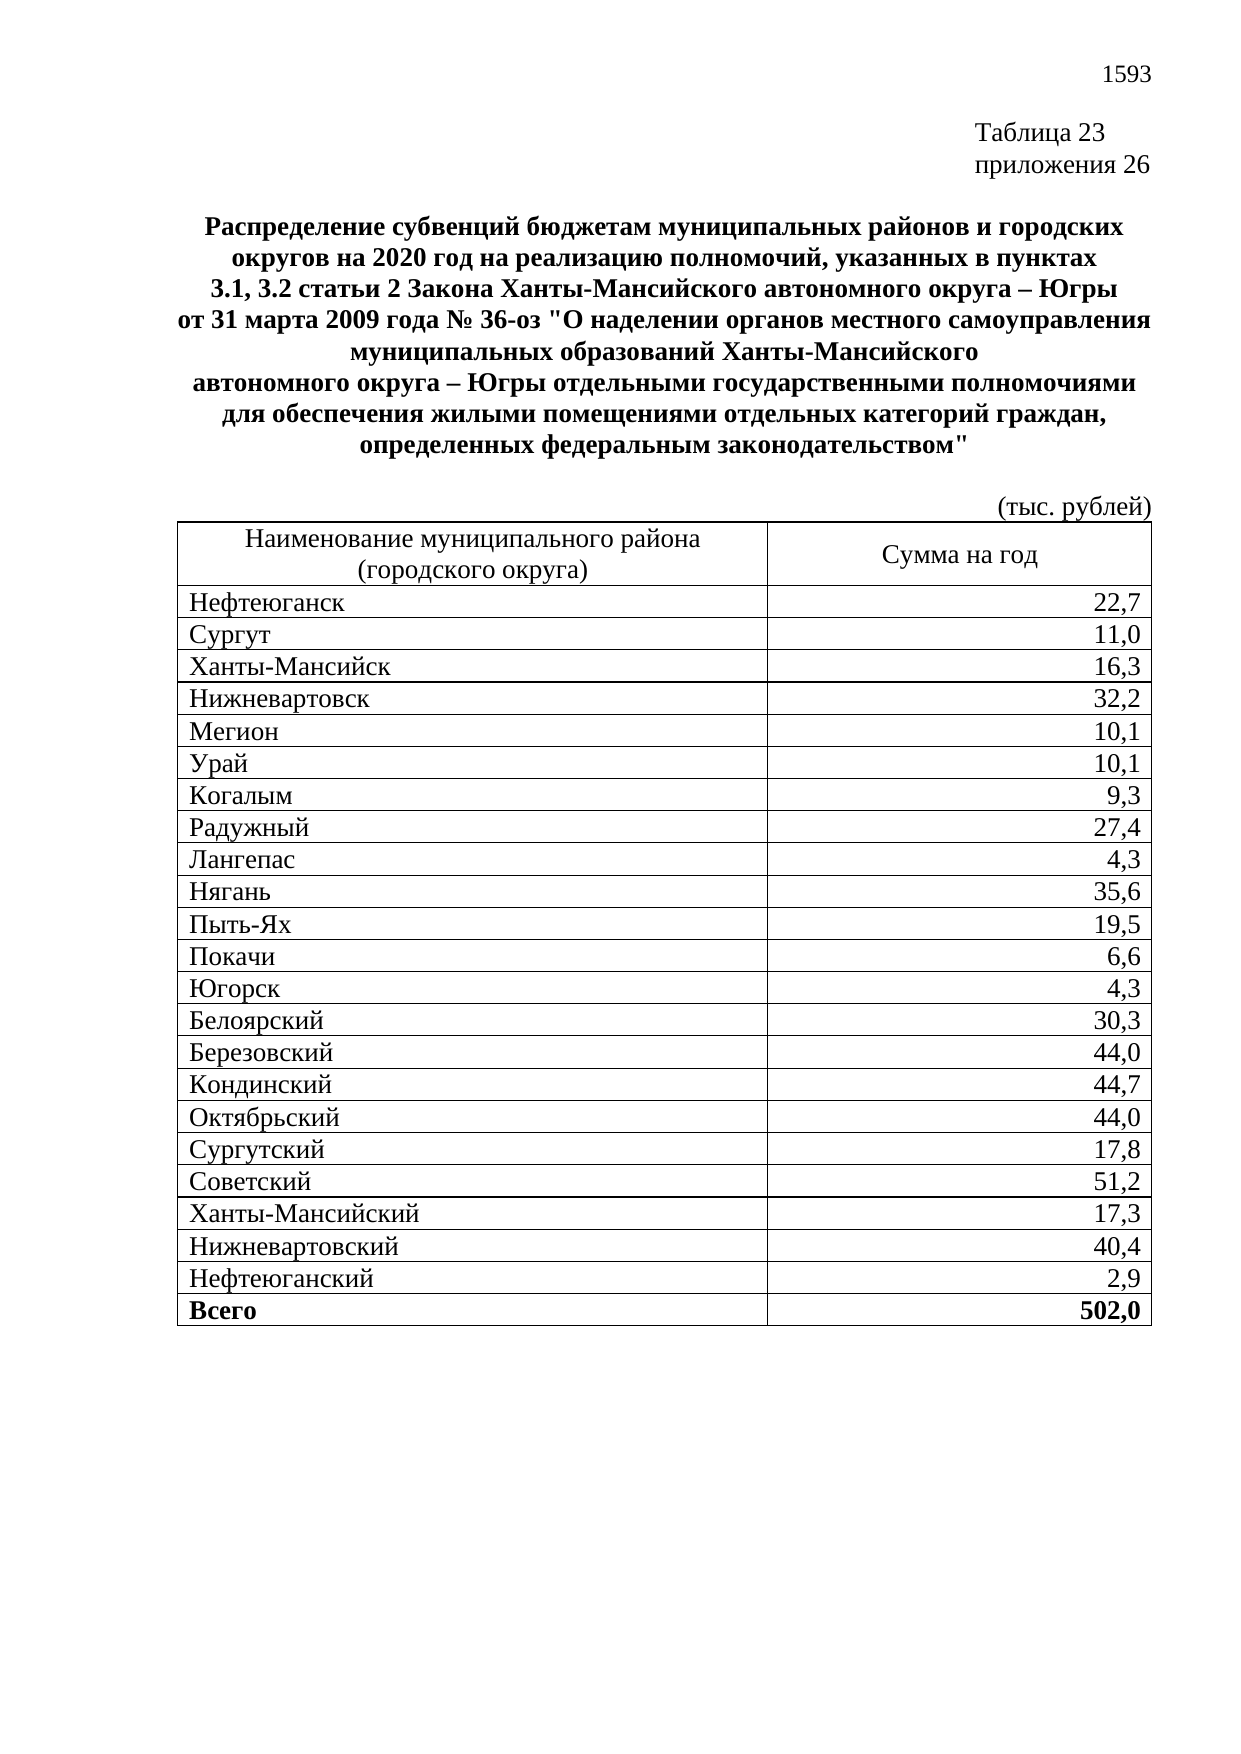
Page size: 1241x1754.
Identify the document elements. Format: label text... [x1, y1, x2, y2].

table_cell 17,8 [768, 1133, 1151, 1164]
table_cell Нижневартовск [178, 683, 767, 713]
table_cell Нижневартовский [178, 1230, 767, 1261]
table_cell 16,3 [768, 650, 1151, 681]
table_cell 35,6 [768, 876, 1151, 907]
text Таблица 23 [974, 117, 1152, 148]
table_cell 51,2 [768, 1165, 1151, 1196]
table_cell 22,7 [768, 586, 1151, 617]
table_cell 11,0 [768, 618, 1151, 649]
table_cell 4,3 [768, 972, 1151, 1003]
text 3.1, 3.2 статьи 2 Закона Ханты-Мансийского автономного округа – Югры [177, 272, 1152, 303]
table_cell 44,7 [768, 1069, 1151, 1100]
table_cell 6,6 [768, 940, 1151, 971]
table_cell Березовский [178, 1036, 767, 1068]
text от 31 марта 2009 года № 36-оз "О наделении органов местного самоуправления муниципальных образований Ханты-Мансийского [177, 303, 1152, 366]
table_cell Нефтеюганск [178, 586, 767, 617]
table_cell Пыть-Ях [178, 908, 767, 939]
table_cell Всего [178, 1294, 767, 1325]
table_cell 32,2 [768, 683, 1151, 713]
table_header Сумма на год [768, 523, 1151, 585]
table_cell Мегион [178, 715, 767, 746]
table_header Наименование муниципального района (городского округа) [178, 523, 767, 585]
table_cell 19,5 [768, 908, 1151, 939]
table_cell 27,4 [768, 811, 1151, 842]
table_cell 44,0 [768, 1036, 1151, 1068]
table_cell 10,1 [768, 715, 1151, 746]
table_cell Белоярский [178, 1004, 767, 1035]
table_cell Октябрьский [178, 1101, 767, 1132]
text (тыс. рублей) [177, 490, 1152, 521]
text автономного округа – Югры отдельными государственными полномочиями для обеспечения жилыми помещениями отдельных категорий граждан, определенных федеральным законодательством" [177, 366, 1152, 459]
table_cell Кондинский [178, 1069, 767, 1100]
table_cell Урай [178, 747, 767, 778]
table_cell Советский [178, 1165, 767, 1196]
table_cell Нефтеюганский [178, 1262, 767, 1293]
table_cell Радужный [178, 811, 767, 842]
table_cell 10,1 [768, 747, 1151, 778]
table_cell 4,3 [768, 843, 1151, 874]
table_cell 9,3 [768, 779, 1151, 810]
table_cell Лангепас [178, 843, 767, 874]
table_cell 17,3 [768, 1198, 1151, 1228]
table_cell 44,0 [768, 1101, 1151, 1132]
table_cell Нягань [178, 876, 767, 907]
table_cell Покачи [178, 940, 767, 971]
table_cell 502,0 [768, 1294, 1151, 1325]
table_cell 2,9 [768, 1262, 1151, 1293]
table_cell Сургутский [178, 1133, 767, 1164]
text приложения 26 [974, 148, 1152, 179]
table_cell Ханты-Мансийский [178, 1198, 767, 1228]
table_cell Ханты-Мансийск [178, 650, 767, 681]
table_cell Югорск [178, 972, 767, 1003]
text Распределение субвенций бюджетам муниципальных районов и городских округов на 2020 год на реализацию полномочий, указанных в пунктах [177, 210, 1152, 272]
table_cell 40,4 [768, 1230, 1151, 1261]
table_cell Сургут [178, 618, 767, 649]
table_cell 30,3 [768, 1004, 1151, 1035]
table_cell Когалым [178, 779, 767, 810]
